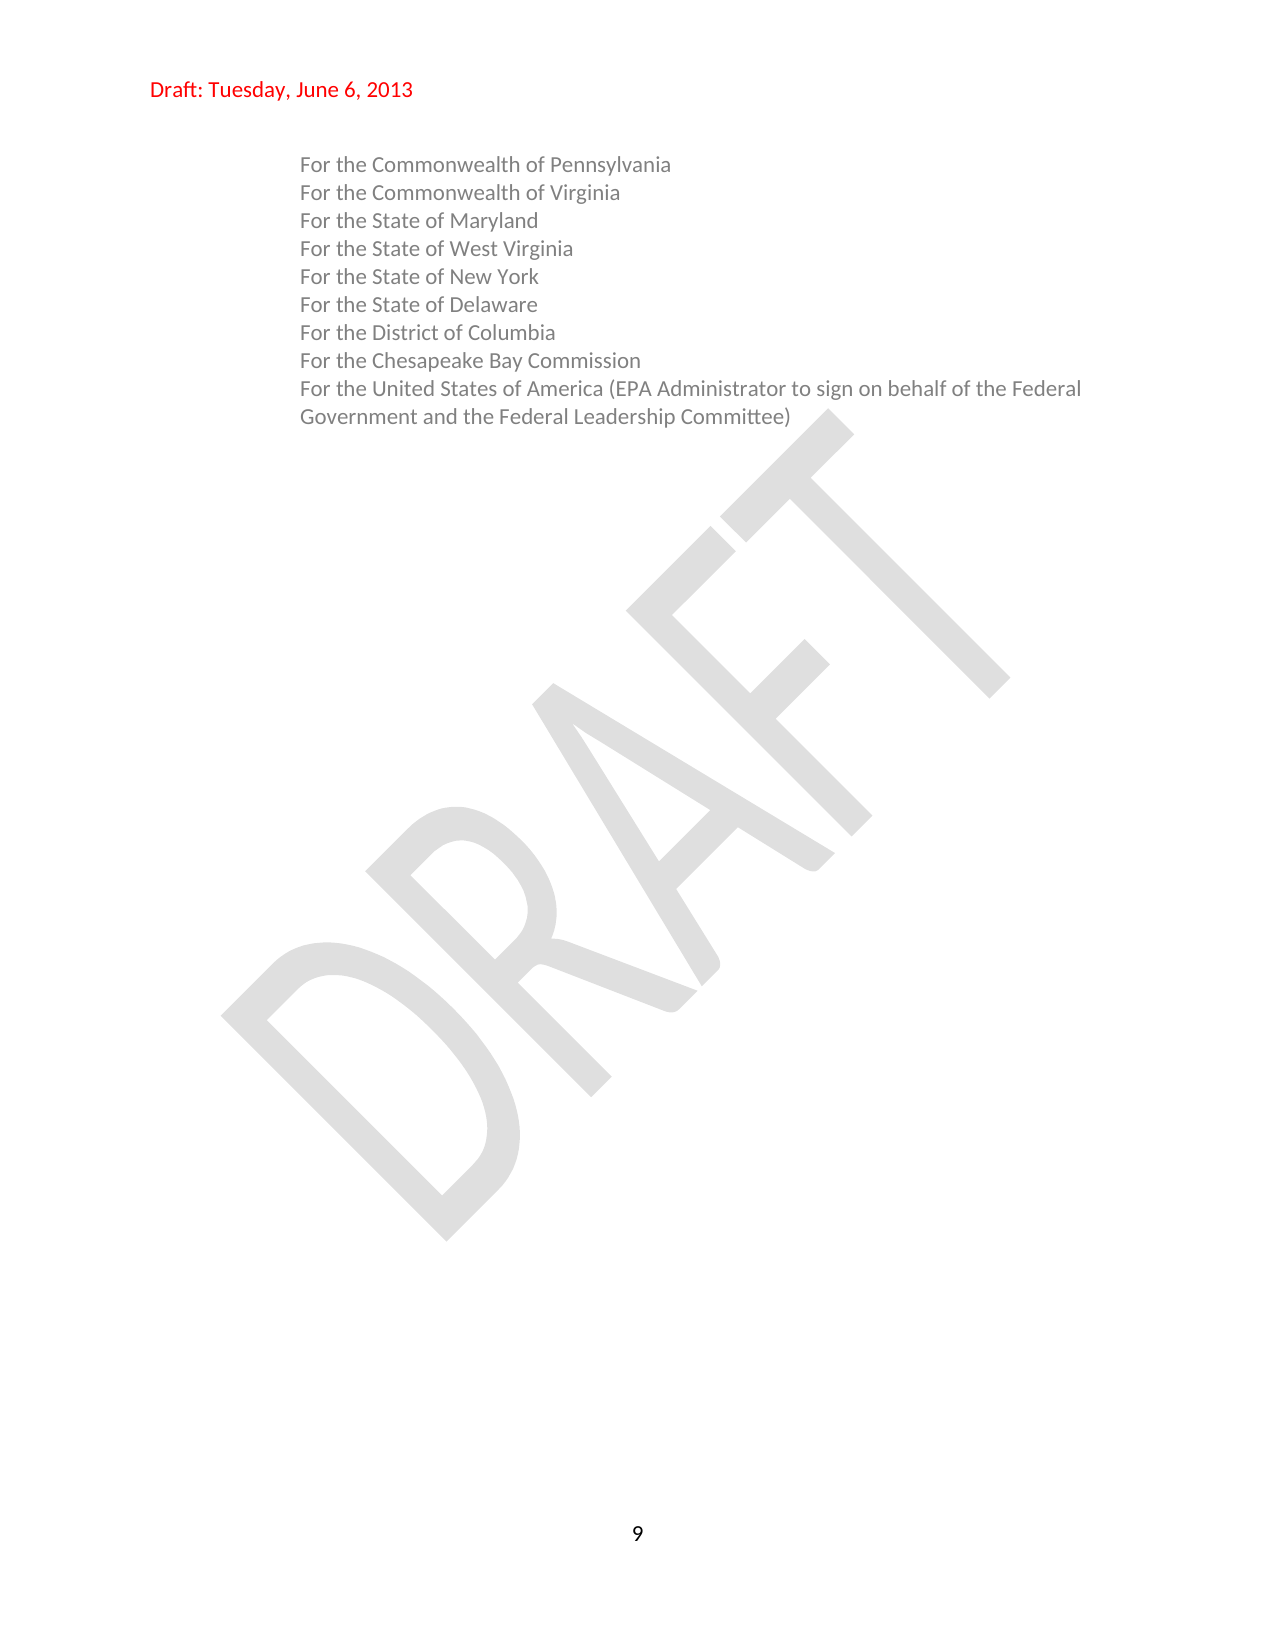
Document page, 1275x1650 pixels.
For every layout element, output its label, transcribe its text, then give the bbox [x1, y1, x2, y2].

text For the State of New York [300, 262, 1125, 290]
text For the Chesapeake Bay Commission [300, 346, 1125, 374]
text For the State of West Virginia [300, 234, 1125, 262]
text For the Commonwealth of Pennsylvania [300, 150, 1125, 178]
text For the United States of America (EPA Administrator to sign on behalf of the Federal Government and the Federal Leadership Committee) [300, 374, 1125, 430]
text For the District of Columbia [300, 318, 1125, 346]
text For the State of Delaware [300, 290, 1125, 318]
text For the Commonwealth of Virginia [300, 178, 1125, 206]
text For the State of Maryland [300, 206, 1125, 234]
